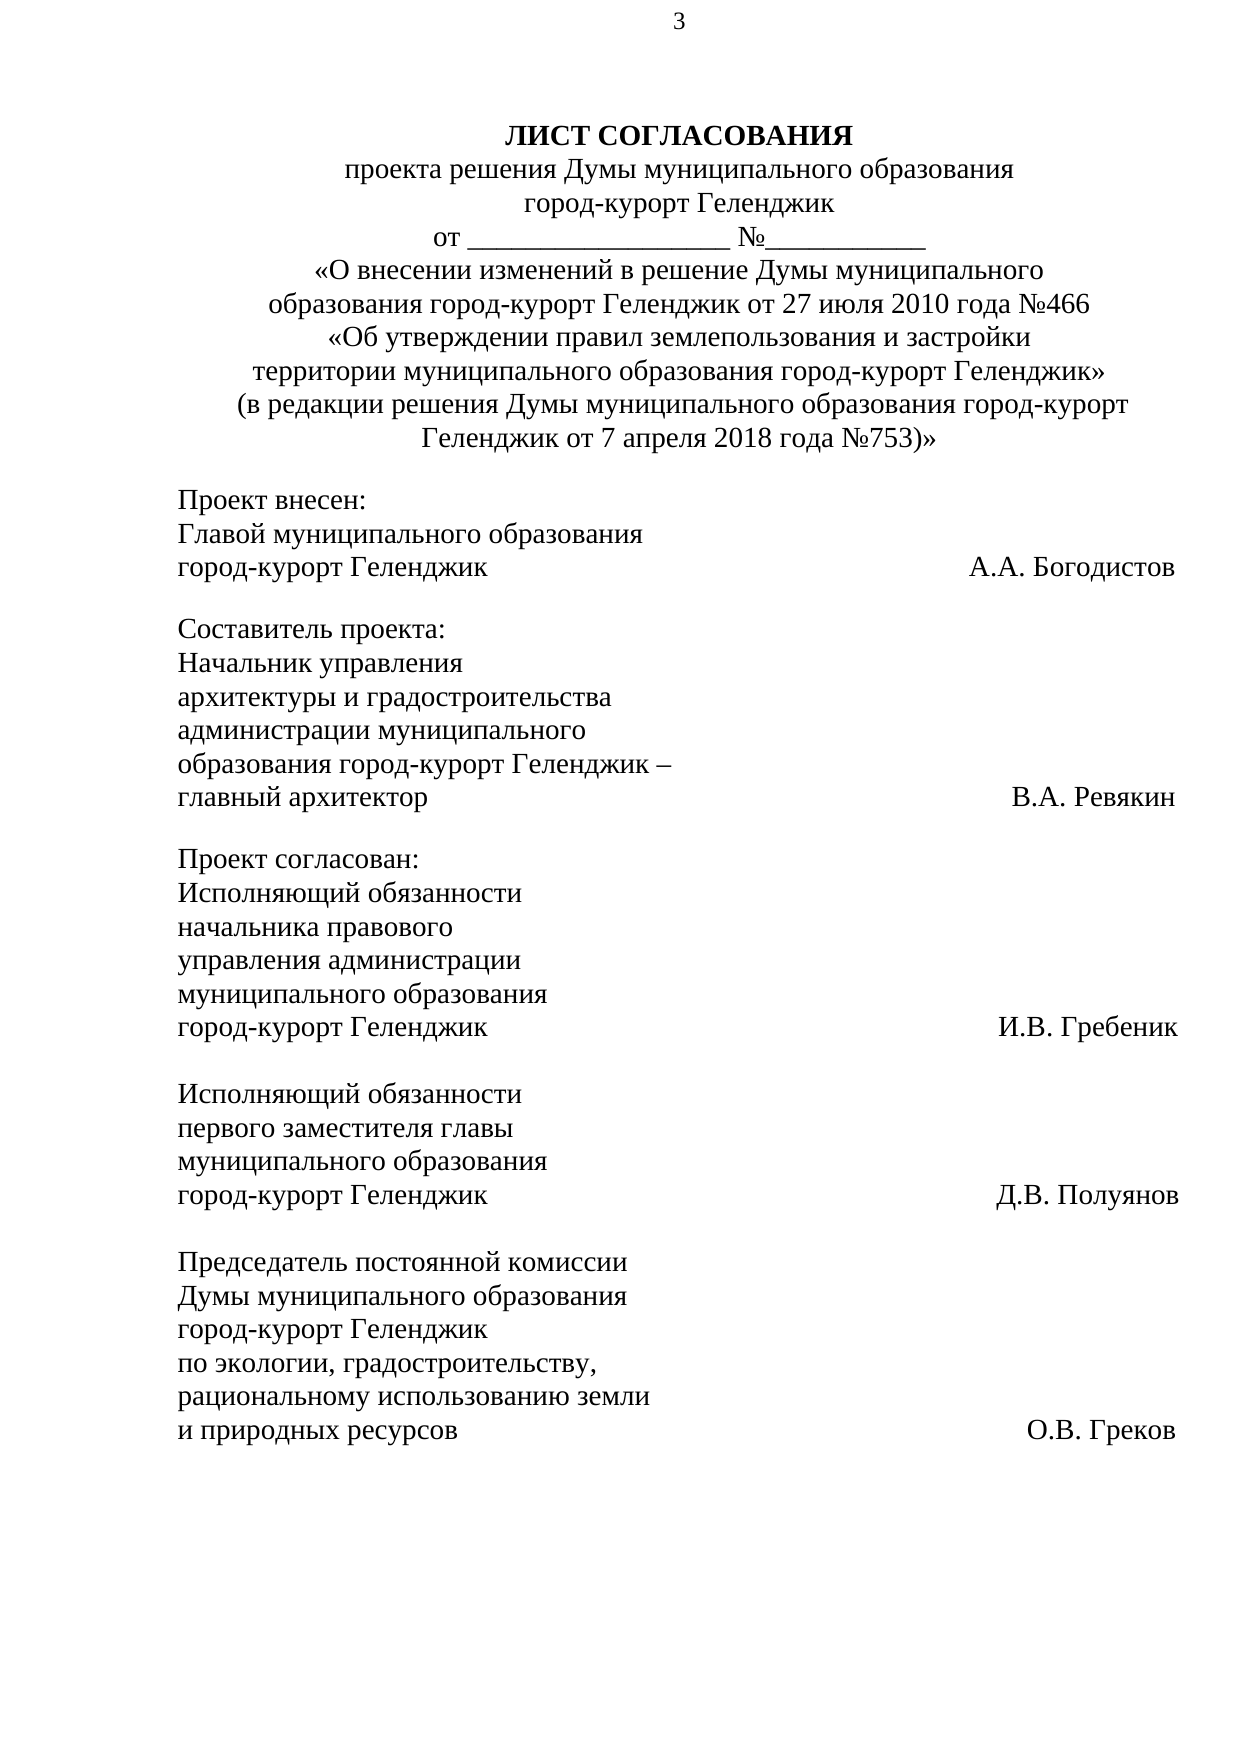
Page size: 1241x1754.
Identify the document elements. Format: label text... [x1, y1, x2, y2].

text Председатель постоянной комиссии [177, 1244, 1181, 1278]
text первого заместителя главы [177, 1110, 1181, 1143]
text Исполняющий обязанности [177, 1076, 1181, 1110]
text архитектуры и градостроительства [177, 679, 1181, 712]
text город-курорт Геленджик [177, 185, 1181, 219]
text от __________________ №___________ [177, 219, 1181, 252]
text город-курорт Геленджик И.В. Гребеник [177, 1009, 1181, 1043]
text Начальник управления [177, 645, 1181, 679]
text Думы муниципального образования [177, 1278, 1181, 1311]
text проекта решения Думы муниципального образования [177, 152, 1181, 185]
text город-курорт Геленджик Д.В. Полуянов [177, 1177, 1181, 1211]
text главный архитектор В.А. Ревякин [177, 779, 1181, 813]
text Проект внесен: [177, 482, 1181, 516]
text «О внесении изменений в решение Думы муниципального [177, 252, 1181, 286]
text Исполняющий обязанности [177, 875, 1181, 909]
text администрации муниципального [177, 712, 1181, 746]
text и природных ресурсов О.В. Греков [177, 1412, 1181, 1445]
text город-курорт Геленджик [177, 1311, 1181, 1345]
text муниципального образования [177, 976, 1181, 1009]
text начальника правового [177, 909, 1181, 942]
text город-курорт Геленджик А.А. Богодистов [177, 549, 1181, 583]
text образования город-курорт Геленджик от 27 июля 2010 года №466 [177, 286, 1181, 319]
text по экологии, градостроительству, [177, 1345, 1181, 1378]
text управления администрации [177, 942, 1181, 976]
text рациональному использованию земли [177, 1378, 1181, 1412]
text «Об утверждении правил землепользования и застройки [177, 319, 1181, 353]
text (в редакции решения Думы муниципального образования город-курорт Геленджик от 7 апреля 2018 года №753)» [177, 386, 1181, 453]
text ЛИСТ СОГЛАСОВАНИЯ [177, 118, 1181, 152]
text территории муниципального образования город-курорт Геленджик» [177, 353, 1181, 386]
text Главой муниципального образования [177, 516, 1181, 549]
text муниципального образования [177, 1143, 1181, 1177]
text Составитель проекта: [177, 612, 1181, 645]
text Проект согласован: [177, 842, 1181, 875]
text образования город-курорт Геленджик – [177, 746, 1181, 779]
